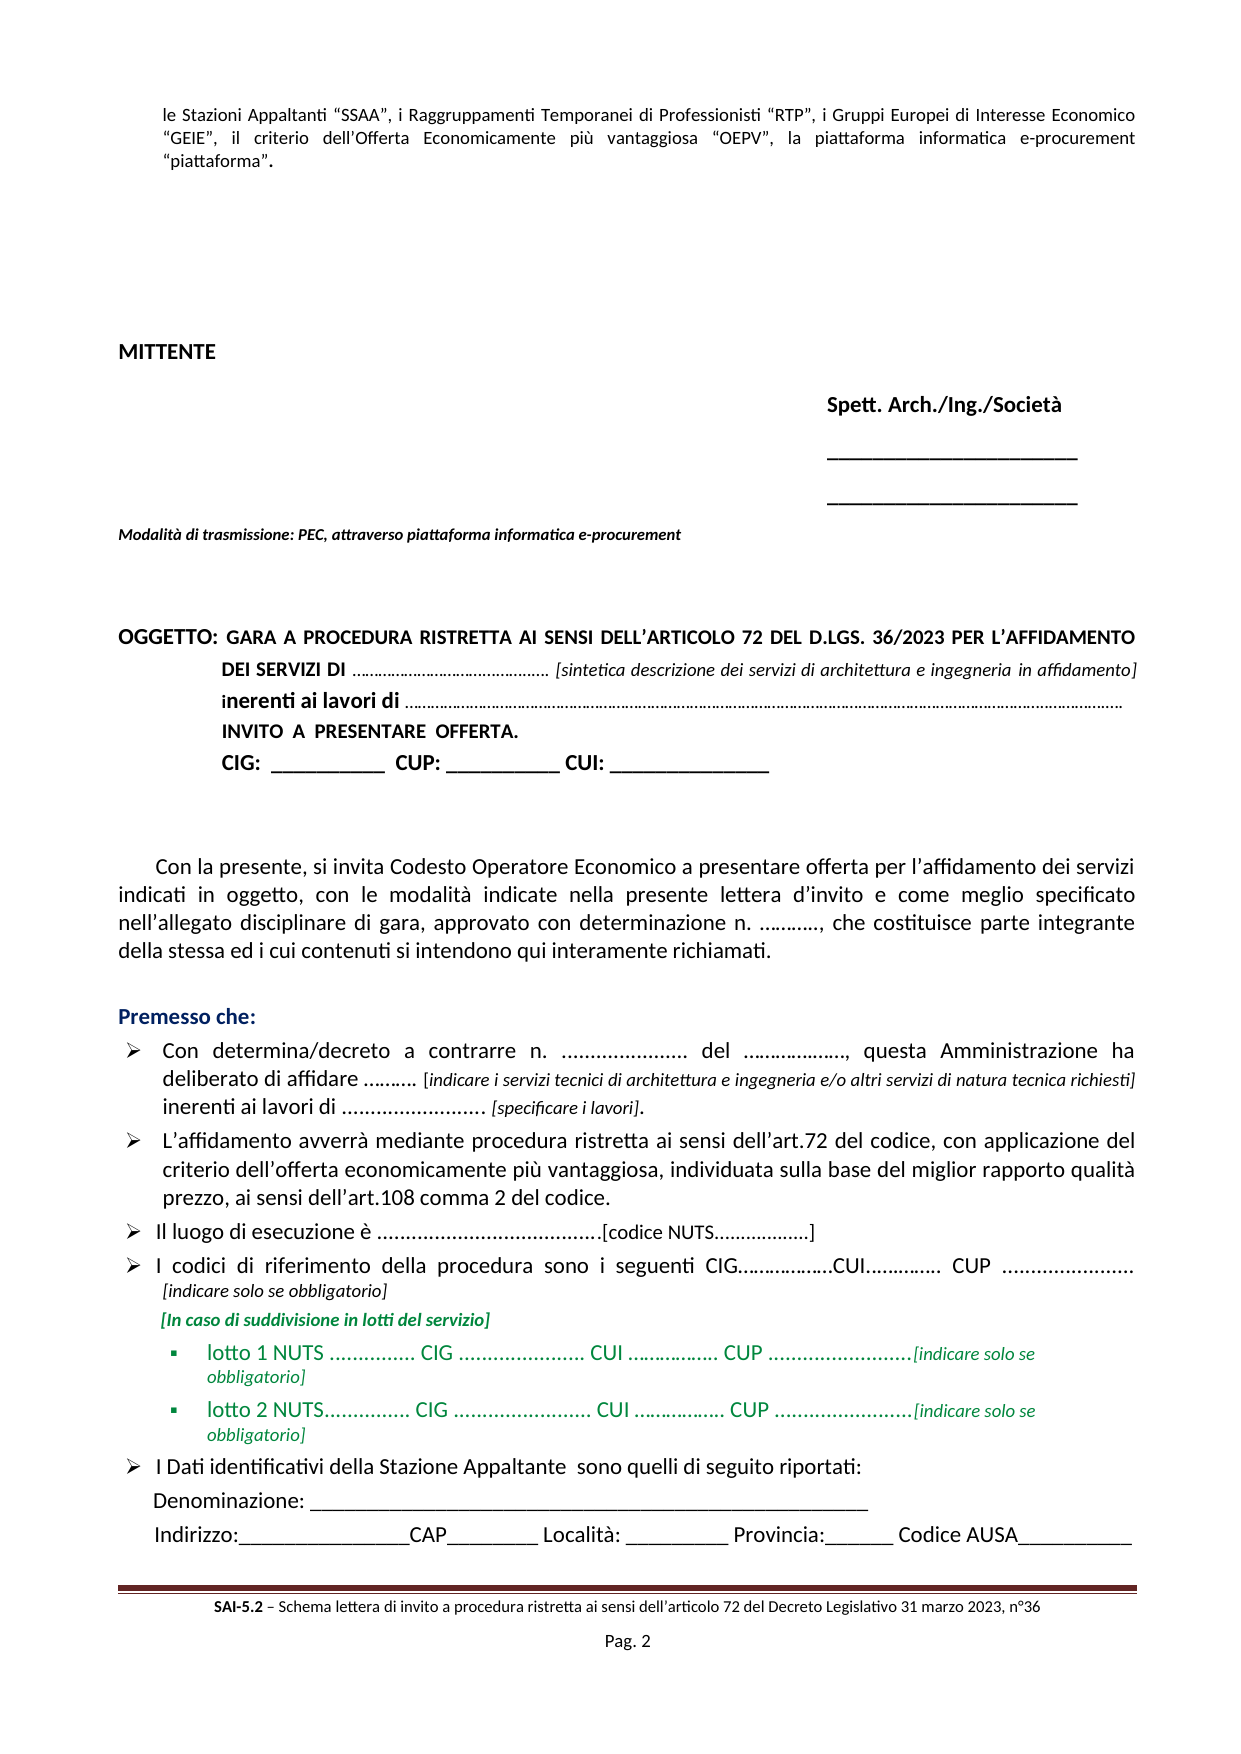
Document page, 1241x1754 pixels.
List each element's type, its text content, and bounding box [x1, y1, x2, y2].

list lotto 2 NUTS............... CIG ........................ CUI …………….. CUP ........................[indicare solo se obbligatorio] [169, 1395, 1137, 1446]
subtitle Premesso che: [118, 1002, 1137, 1030]
text [In caso di suddivisione in lotti del servizio] [118, 1308, 1137, 1331]
list Con determina/decreto a contrarre n. ...................... del ………….……, questa Amministrazione ha deliberato di affidare ………. [indicare i servizi tecnici di architettura e ingegneria e/o altri servizi di natura tecnica richiesti] inerenti ai lavori di ......................... [specificare i lavori]. [125, 1036, 1137, 1120]
list Il luogo di esecuzione è .......................................[codice NUTS..................] [125, 1217, 1137, 1245]
text MITTENTE [118, 337, 1137, 366]
text Spett. Arch./Ing./Società [118, 391, 1137, 418]
text CIG: __________ CUP: __________ CUI: ______________ [118, 748, 1137, 776]
list lotto 1 NUTS ............... CIG ...................... CUI …………….. CUP .........................[indicare solo se obbligatorio] [169, 1338, 1137, 1388]
text OGGETTO: Gara a procedura ristretta ai sensi dell’articolo 72 del D.Lgs. 36/2023 PER L’AFFIDAMENTO DEI SERVIZI DI …………………………...……..…. [sintetica descrizione dei servizi di architettura e ingegneria in affidamento] inerenti ai lavori di …………………………………………………………………………………………………………………………………..………….…. [118, 622, 1137, 714]
text Indirizzo:_______________CAP________ Località: _________ Provincia:______ Codice AUSA__________ [118, 1521, 1137, 1548]
list I Dati identificativi della Stazione Appaltante sono quelli di seguito riportati: [125, 1452, 1137, 1480]
text ______________________ [118, 435, 1137, 463]
text ______________________ [118, 480, 1137, 508]
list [125, 103, 1137, 172]
text Con la presente, si invita Codesto Operatore Economico a presentare offerta per l’affidamento dei servizi indicati in oggetto, con le modalità indicate nella presente lettera d’invito e come meglio specificato nell’allegato disciplinare di gara, approvato con determinazione n. ……….., che costituisce parte integrante della stessa ed i cui contenuti si intendono qui interamente richiamati. [118, 852, 1137, 964]
list L’affidamento avverrà mediante procedura ristretta ai sensi dell’art.72 del codice, con applicazione del criterio dell’offerta economicamente più vantaggiosa, individuata sulla base del miglior rapporto qualità prezzo, ai sensi dell’art.108 comma 2 del codice. [125, 1127, 1137, 1211]
text INVITO A PRESENTARE OFFERTA. [118, 718, 1137, 744]
list I codici di riferimento della procedura sono i seguenti CIG………………CUI..….…….. CUP ....................... [indicare solo se obbligatorio] [125, 1251, 1137, 1302]
text Modalità di trasmissione: PEC, attraverso piattaforma informatica e-procurement [118, 524, 1137, 545]
text Denominazione: _________________________________________________ [148, 1486, 1137, 1514]
